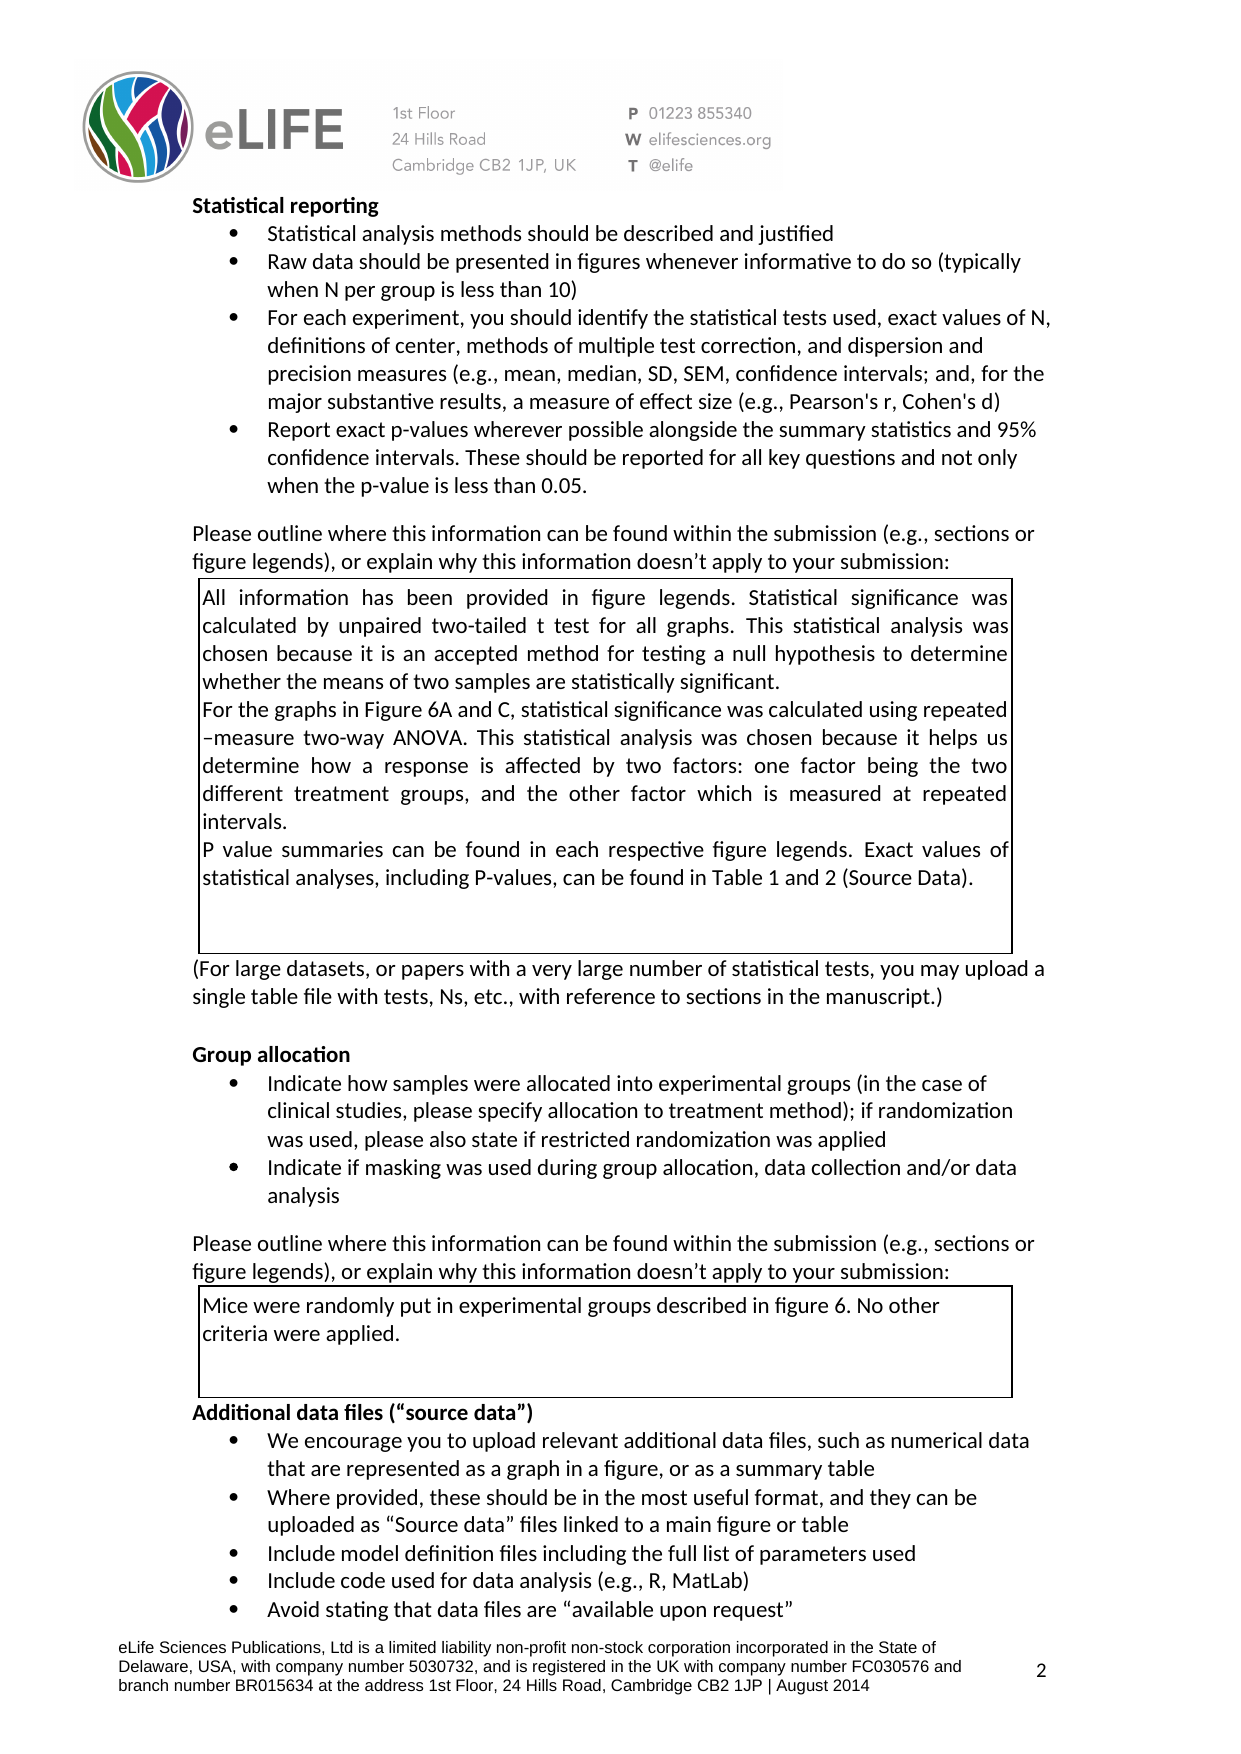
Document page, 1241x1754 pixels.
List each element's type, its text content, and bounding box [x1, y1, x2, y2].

list Where provided, these should be in the most useful format, and they can be uploaded as “Source data” files linked to a main figure or table [229, 1483, 1053, 1539]
picture [73, 59, 784, 191]
list Statistical analysis methods should be described and justified [229, 219, 1053, 247]
text Mice were randomly put in experimental groups described in figure 6. No other criteria were applied. [200, 1289, 1011, 1349]
list Indicate if masking was used during group allocation, data collection and/or data analysis [229, 1153, 1053, 1209]
text Statistical reporting [192, 191, 1053, 219]
list For each experiment, you should identify the statistical tests used, exact values of N, definitions of center, methods of multiple test correction, and dispersion and precision measures (e.g., mean, median, SD, SEM, confidence intervals; and, for the major substantive results, a measure of effect size (e.g., Pearson's r, Cohen's d) [229, 303, 1053, 415]
list Avoid stating that data files are “available upon request” [229, 1595, 1053, 1623]
list Include code used for data analysis (e.g., R, MatLab) [229, 1567, 1053, 1595]
list Indicate how samples were allocated into experimental groups (in the case of clinical studies, please specify allocation to treatment method); if randomization was used, please also state if restricted randomization was applied [229, 1069, 1053, 1153]
text For the graphs in Figure 6A and C, statistical significance was calculated using repeated –measure two-way ANOVA. This statistical analysis was chosen because it helps us determine how a response is affected by two factors: one factor being the two different treatment groups, and the other factor which is measured at repeated intervals. [202, 695, 1009, 836]
text (For large datasets, or papers with a very large number of statistical tests, you may upload a single table file with tests, Ns, etc., with reference to sections in the manuscript.) [192, 603, 1053, 1010]
text Group allocation [192, 1041, 1053, 1069]
text P value summaries can be found in each respective figure legends. Exact values of statistical analyses, including P-values, can be found in Table 1 and 2 (Source Data). [202, 836, 1009, 892]
list Report exact p-values wherever possible alongside the summary statistics and 95% confidence intervals. These should be reported for all key questions and not only when the p-value is less than 0.05. [229, 415, 1053, 499]
text All information has been provided in figure legends. Statistical significance was calculated by unpaired two-tailed t test for all graphs. This statistical analysis was chosen because it is an accepted method for testing a null hypothesis to determine whether the means of two samples are statistically significant. [200, 581, 1011, 695]
list Raw data should be presented in figures whenever informative to do so (typically when N per group is less than 10) [229, 247, 1053, 303]
text Additional data files (“source data”) [192, 1316, 1053, 1427]
list Include model definition files including the full list of parameters used [229, 1539, 1053, 1567]
list We encourage you to upload relevant additional data files, such as numerical data that are represented as a graph in a figure, or as a summary table [229, 1427, 1053, 1483]
